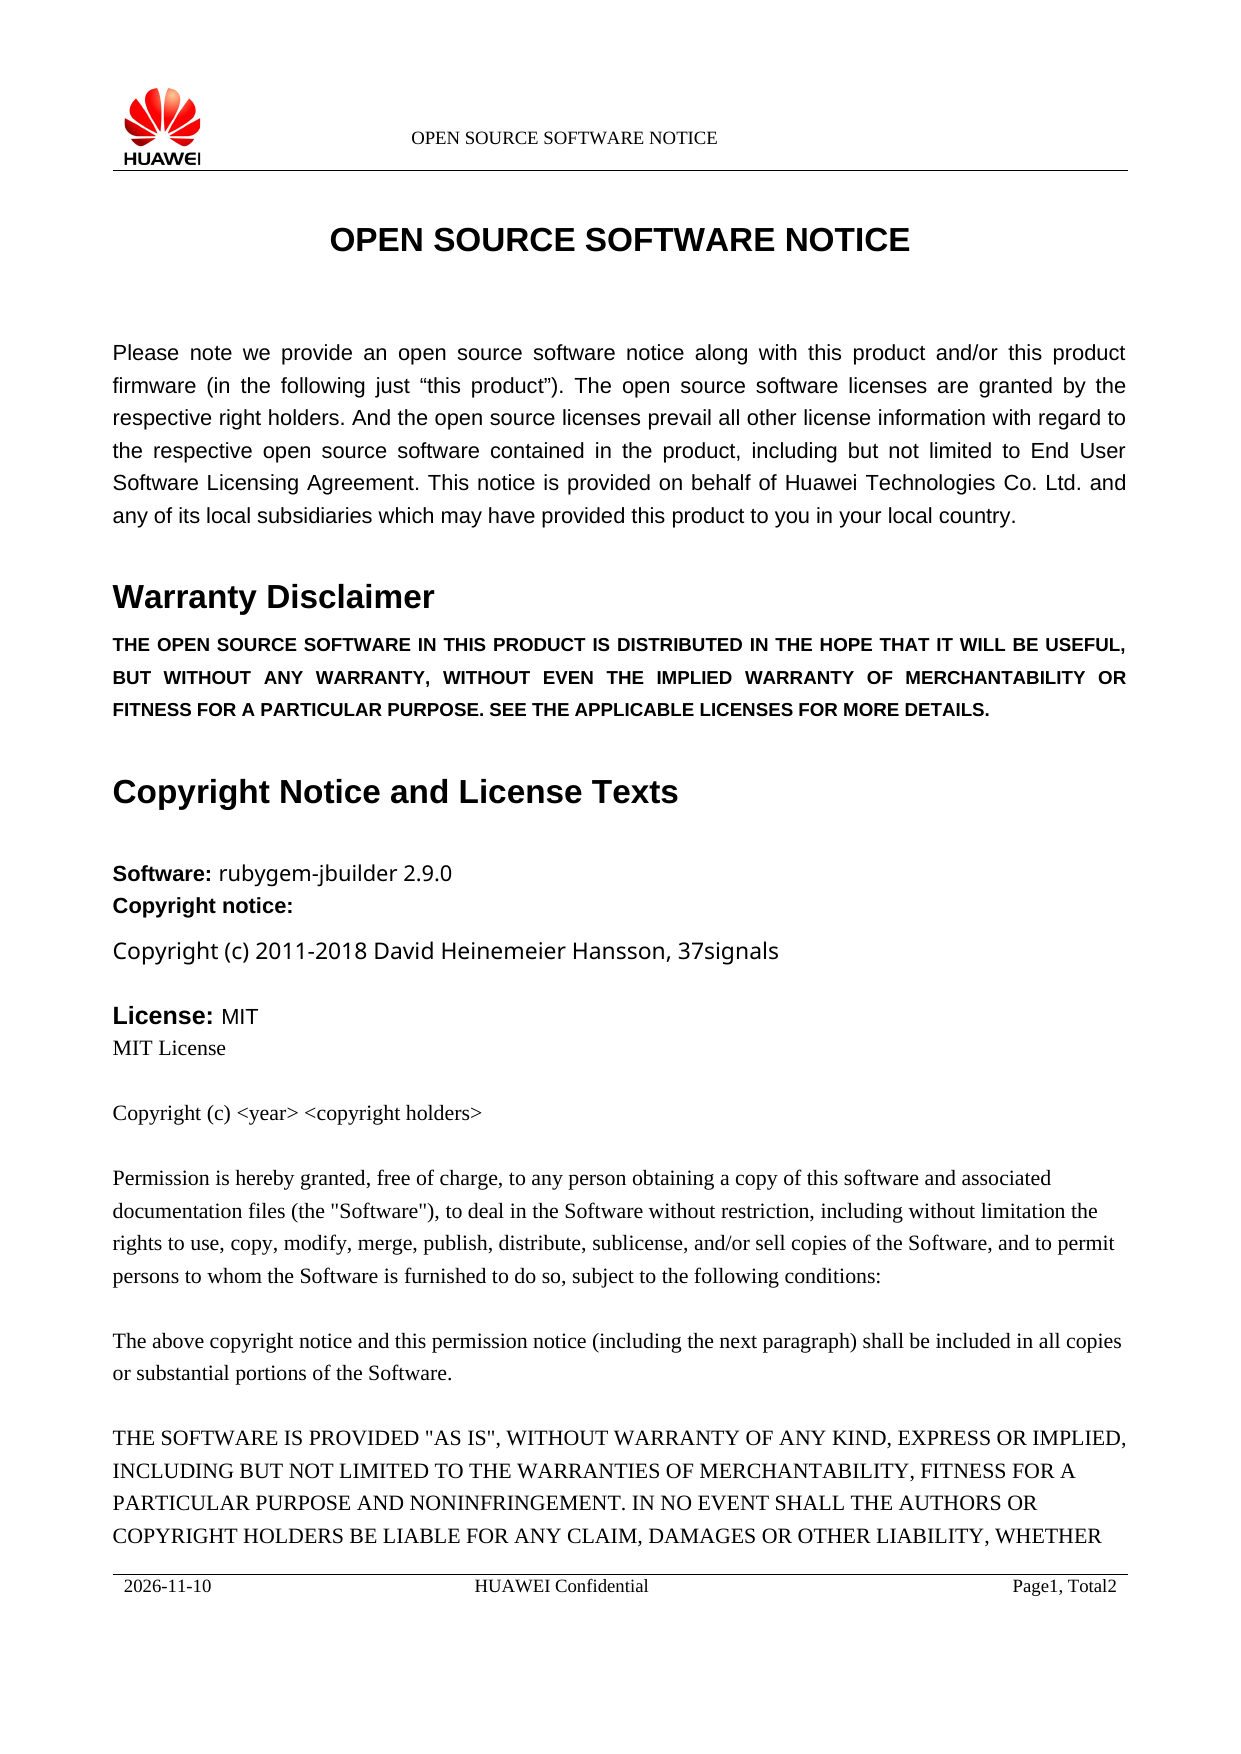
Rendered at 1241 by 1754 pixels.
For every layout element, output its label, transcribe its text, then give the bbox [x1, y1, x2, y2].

text Warranty Disclaimer [112, 564, 1128, 629]
picture [124, 88, 201, 165]
text Copyright Notice and License Texts [112, 759, 1128, 824]
text Copyright (c) 2011-2018 David Heinemeier Hansson, 37signals [112, 934, 1128, 999]
text License: MIT [112, 999, 1128, 1031]
text The open source software in this product is distributed in the hope that it will be useful, but WITHOUT ANY WARRANTY, without even the implied warranty of MERCHANTABILITY or FITNESS FOR A PARTICULAR PURPOSE. See the applicable licenses for more details. [112, 629, 1128, 726]
title Software: rubygem-jbuilder 2.9.0 [112, 856, 1128, 889]
text OPEN SOURCE SOFTWARE NOTICE [112, 206, 1128, 271]
text Copyright notice: [112, 889, 1128, 921]
text Please note we provide an open source software notice along with this product and/or this product firmware (in the following just “this product”). The open source software licenses are granted by the respective right holders. And the open source licenses prevail all other license information with regard to the respective open source software contained in the product, including but not limited to End User Software Licensing Agreement. This notice is provided on behalf of Huawei Technologies Co. Ltd. and any of its local subsidiaries which may have provided this product to you in your local country. [112, 336, 1128, 531]
